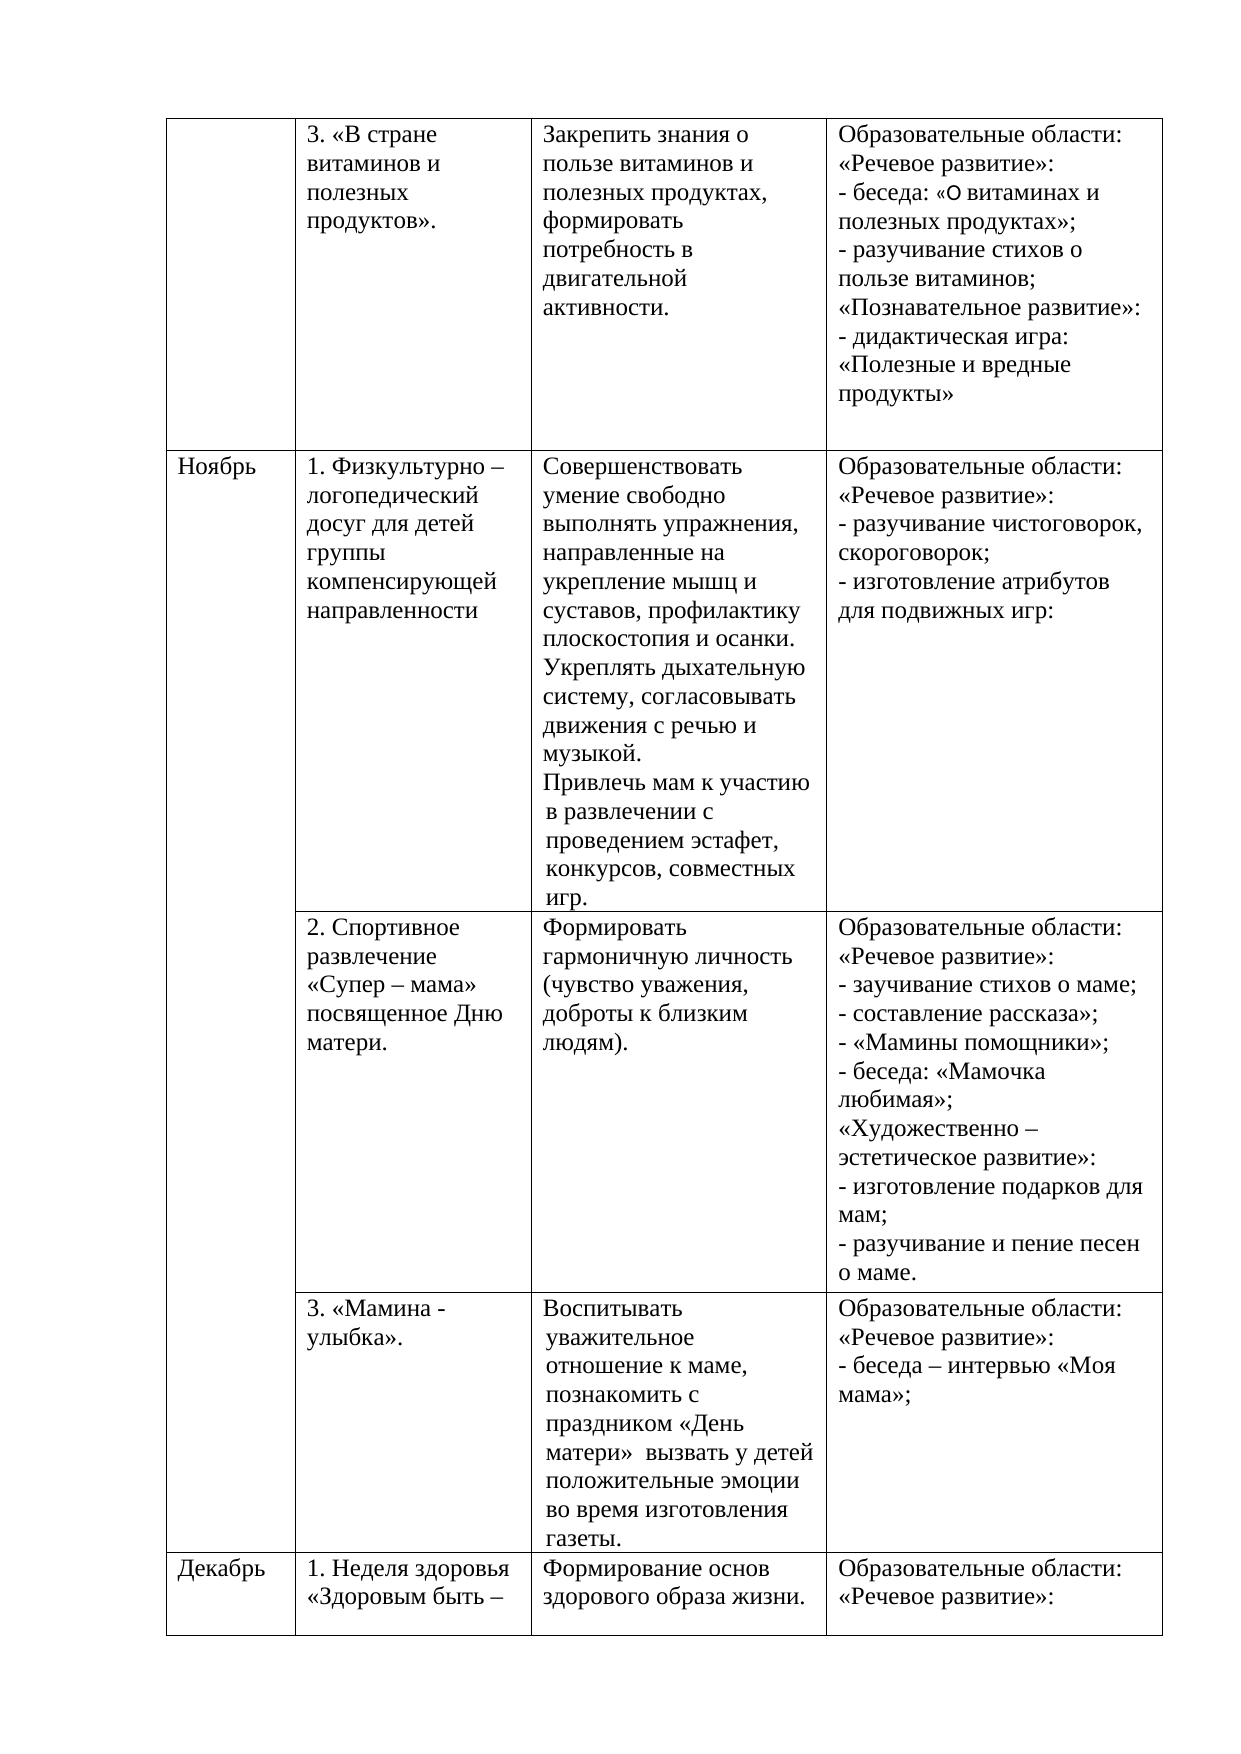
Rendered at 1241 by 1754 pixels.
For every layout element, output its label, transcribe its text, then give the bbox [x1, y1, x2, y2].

table_cell Совершенствовать умение свободно выполнять упражнения, направленные на укрепление мышц и суставов, профилактику плоскостопия и осанки. Укреплять дыхательную систему, согласовывать движения с речью и музыкой. Привлечь мам к участию в развлечении с проведением эстафет, конкурсов, совместных игр. [532, 451, 826, 911]
table_cell Образовательные области: «Речевое развитие»: - разучивание чистоговорок, скороговорок; - изготовление атрибутов для подвижных игр: [827, 451, 1162, 911]
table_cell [532, 1553, 826, 1635]
table_cell 2. Спортивное развлечение «Супер – мама» посвященное Дню матери. [296, 912, 531, 1292]
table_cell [296, 1553, 531, 1635]
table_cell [827, 1553, 1162, 1635]
table_cell 3. «Мамина - улыбка». [296, 1293, 531, 1552]
table_cell Образовательные области: «Речевое развитие»: - заучивание стихов о маме; - составление рассказа»; - «Мамины помощники»; - беседа: «Мамочка любимая»; «Художественно – эстетическое развитие»: - изготовление подарков для мам; - разучивание и пение песен о маме. [827, 912, 1162, 1292]
table_cell Ноябрь [167, 451, 295, 1552]
table_cell 1. Физкультурно – логопедический досуг для детей группы компенсирующей направленности [296, 451, 531, 911]
table_cell 3. «В стране витаминов и полезных продуктов». [296, 119, 531, 450]
table_cell Образовательные области: «Речевое развитие»: - беседа: «О витаминах и полезных продуктах»; - разучивание стихов о пользе витаминов; «Познавательное развитие»: - дидактическая игра: «Полезные и вредные продукты» [827, 119, 1162, 450]
table_cell Декабрь [167, 1553, 295, 1635]
table_cell Закрепить знания о пользе витаминов и полезных продуктах, формировать потребность в двигательной активности. [532, 119, 826, 450]
table_cell Образовательные области: «Речевое развитие»: - беседа – интервью «Моя мама»; [827, 1293, 1162, 1552]
table_cell Воспитывать уважительное отношение к маме, познакомить с праздником «День матери» вызвать у детей положительные эмоции во время изготовления газеты. [532, 1293, 826, 1552]
table_cell Формировать гармоничную личность (чувство уважения, доброты к близким людям). [532, 912, 826, 1292]
